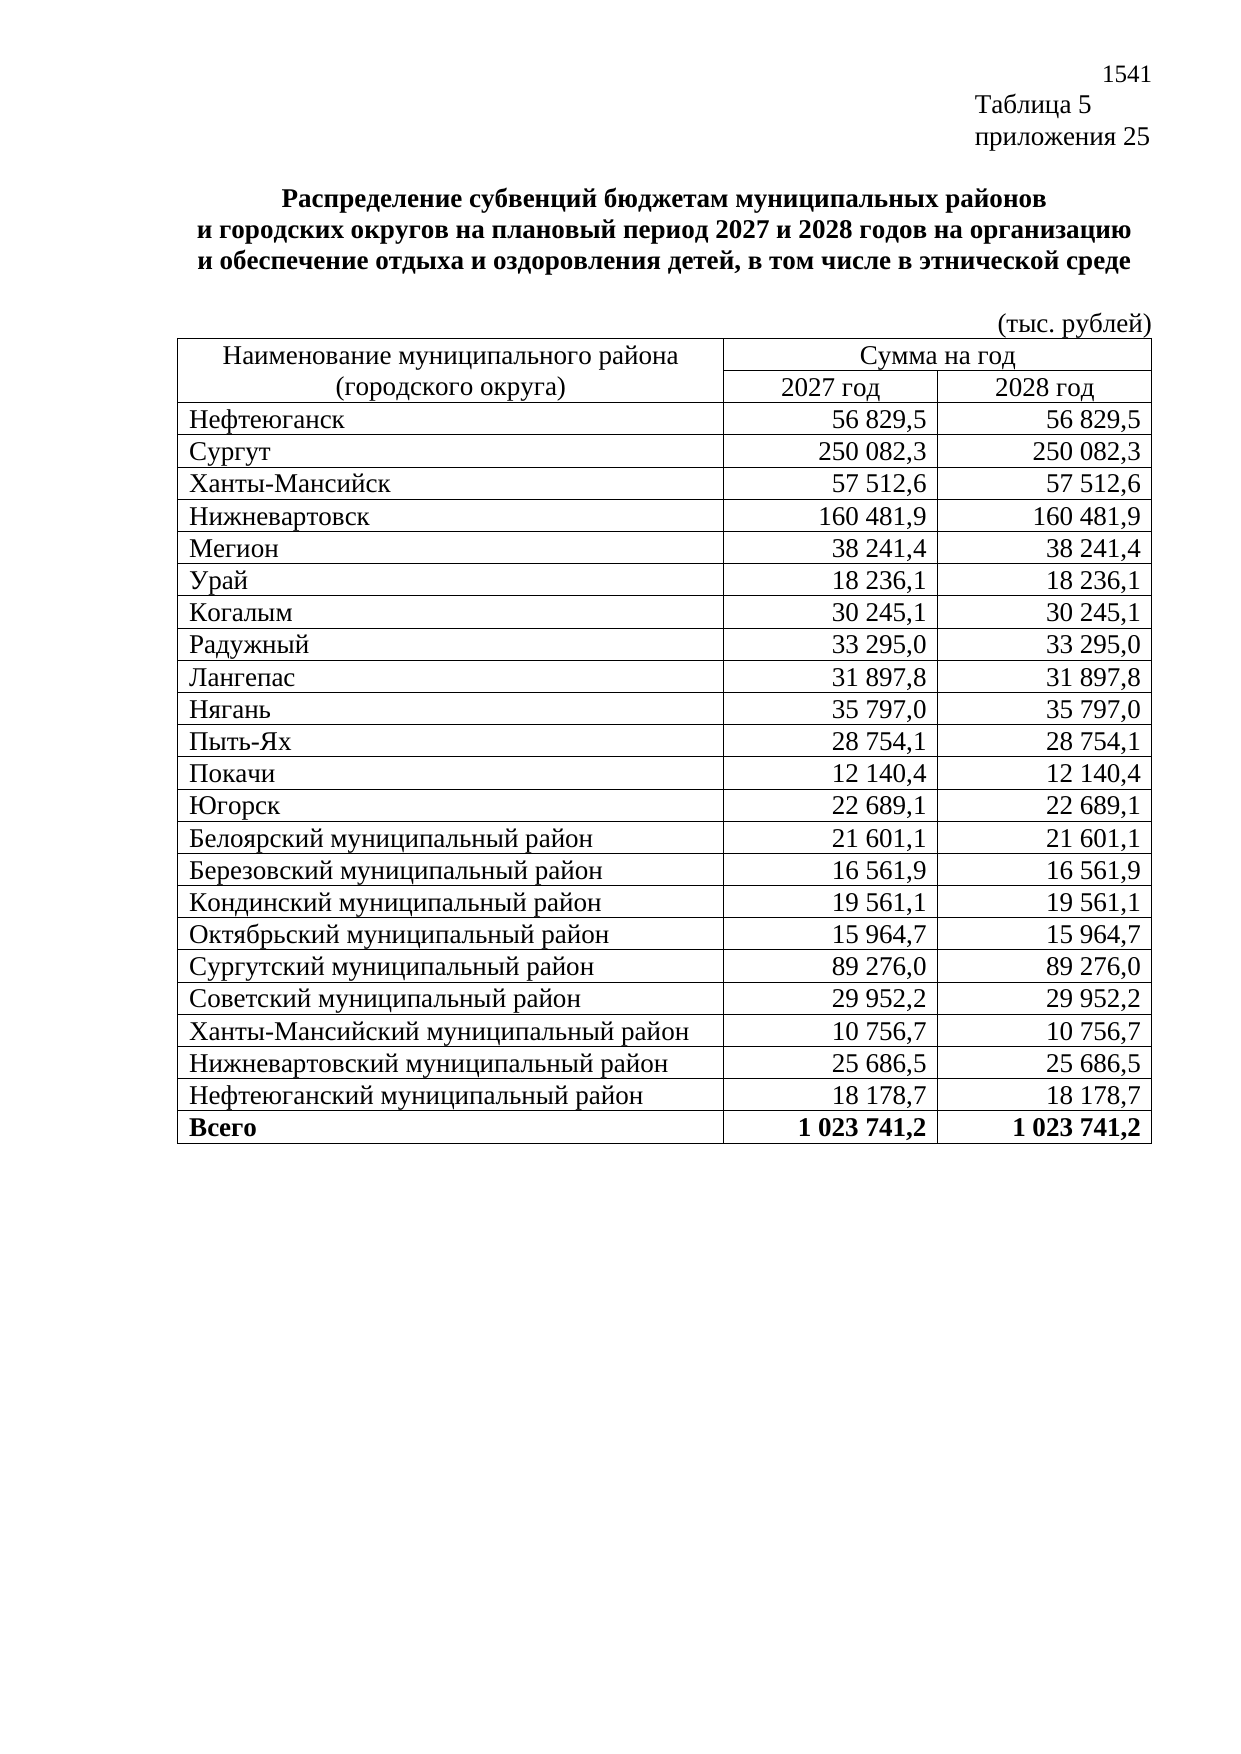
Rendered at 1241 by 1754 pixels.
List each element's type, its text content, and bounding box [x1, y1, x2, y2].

table_cell 15 964,7 [724, 918, 937, 949]
table_cell 28 754,1 [938, 725, 1151, 756]
table_cell 29 952,2 [938, 983, 1151, 1014]
table_cell Мегион [178, 532, 723, 563]
table_cell Кондинский муниципальный район [178, 886, 723, 917]
table_cell Югорск [178, 790, 723, 821]
table_cell 22 689,1 [724, 790, 937, 821]
table_cell Покачи [178, 757, 723, 788]
table_cell Березовский муниципальный район [178, 854, 723, 885]
table_cell 2027 год [724, 371, 937, 402]
table_cell 56 829,5 [938, 403, 1151, 434]
table_cell 12 140,4 [938, 757, 1151, 788]
table_cell 22 689,1 [938, 790, 1151, 821]
table_cell 1 023 741,2 [938, 1111, 1151, 1142]
table_cell 33 295,0 [724, 629, 937, 660]
table_cell 57 512,6 [724, 468, 937, 499]
table_cell Белоярский муниципальный район [178, 822, 723, 853]
table_cell 18 236,1 [724, 564, 937, 595]
table_header Наименование муниципального района (городского округа) [178, 339, 723, 402]
table_cell 16 561,9 [938, 854, 1151, 885]
table_cell Когалым [178, 596, 723, 627]
table_cell 16 561,9 [724, 854, 937, 885]
text и городских округов на плановый период 2027 и 2028 годов на организацию [177, 213, 1152, 244]
table_cell 250 082,3 [724, 435, 937, 467]
table_cell 38 241,4 [938, 532, 1151, 563]
table_cell Октябрьский муниципальный район [178, 918, 723, 949]
table_cell 25 686,5 [724, 1047, 937, 1078]
table_cell Нефтеюганский муниципальный район [178, 1079, 723, 1110]
text приложения 25 [974, 120, 1152, 151]
table_cell 19 561,1 [724, 886, 937, 917]
table_cell 21 601,1 [938, 822, 1151, 853]
table_cell Ханты-Мансийск [178, 468, 723, 499]
table_cell Лангепас [178, 661, 723, 692]
table_cell 10 756,7 [724, 1015, 937, 1046]
table_cell 19 561,1 [938, 886, 1151, 917]
table_cell 35 797,0 [724, 693, 937, 724]
table_cell 31 897,8 [938, 661, 1151, 692]
table_cell 2028 год [938, 371, 1151, 402]
table_cell Всего [178, 1111, 723, 1142]
text Распределение субвенций бюджетам муниципальных районов [177, 182, 1152, 213]
table_cell 33 295,0 [938, 629, 1151, 660]
table_cell Советский муниципальный район [178, 983, 723, 1014]
table_cell 10 756,7 [938, 1015, 1151, 1046]
table_cell 56 829,5 [724, 403, 937, 434]
table_cell 30 245,1 [938, 596, 1151, 627]
table_cell 89 276,0 [724, 950, 937, 982]
table_cell 30 245,1 [724, 596, 937, 627]
table_cell Урай [178, 564, 723, 595]
table_cell 18 178,7 [724, 1079, 937, 1110]
table_cell 29 952,2 [724, 983, 937, 1014]
text Таблица 5 [974, 89, 1152, 120]
text (тыс. рублей) [177, 307, 1152, 338]
table_cell 18 236,1 [938, 564, 1151, 595]
table_cell Нефтеюганск [178, 403, 723, 434]
table_cell 21 601,1 [724, 822, 937, 853]
table_cell 160 481,9 [724, 500, 937, 531]
table_cell 250 082,3 [938, 435, 1151, 467]
table_cell Пыть-Ях [178, 725, 723, 756]
table_cell 160 481,9 [938, 500, 1151, 531]
table_cell 1 023 741,2 [724, 1111, 937, 1142]
table_cell Нягань [178, 693, 723, 724]
table_cell 31 897,8 [724, 661, 937, 692]
table_header Сумма на год [724, 339, 1151, 370]
table_cell 18 178,7 [938, 1079, 1151, 1110]
table_cell Ханты-Мансийский муниципальный район [178, 1015, 723, 1046]
text и обеспечение отдыха и оздоровления детей, в том числе в этнической среде [177, 244, 1152, 276]
table_cell Нижневартовский муниципальный район [178, 1047, 723, 1078]
table_cell 15 964,7 [938, 918, 1151, 949]
table_cell 25 686,5 [938, 1047, 1151, 1078]
table_cell Радужный [178, 629, 723, 660]
table_cell 89 276,0 [938, 950, 1151, 982]
table_cell Сургут [178, 435, 723, 467]
table_cell 28 754,1 [724, 725, 937, 756]
table_cell Нижневартовск [178, 500, 723, 531]
table_cell 57 512,6 [938, 468, 1151, 499]
table_cell 35 797,0 [938, 693, 1151, 724]
table_cell 38 241,4 [724, 532, 937, 563]
table_cell 12 140,4 [724, 757, 937, 788]
table_cell Сургутский муниципальный район [178, 950, 723, 982]
